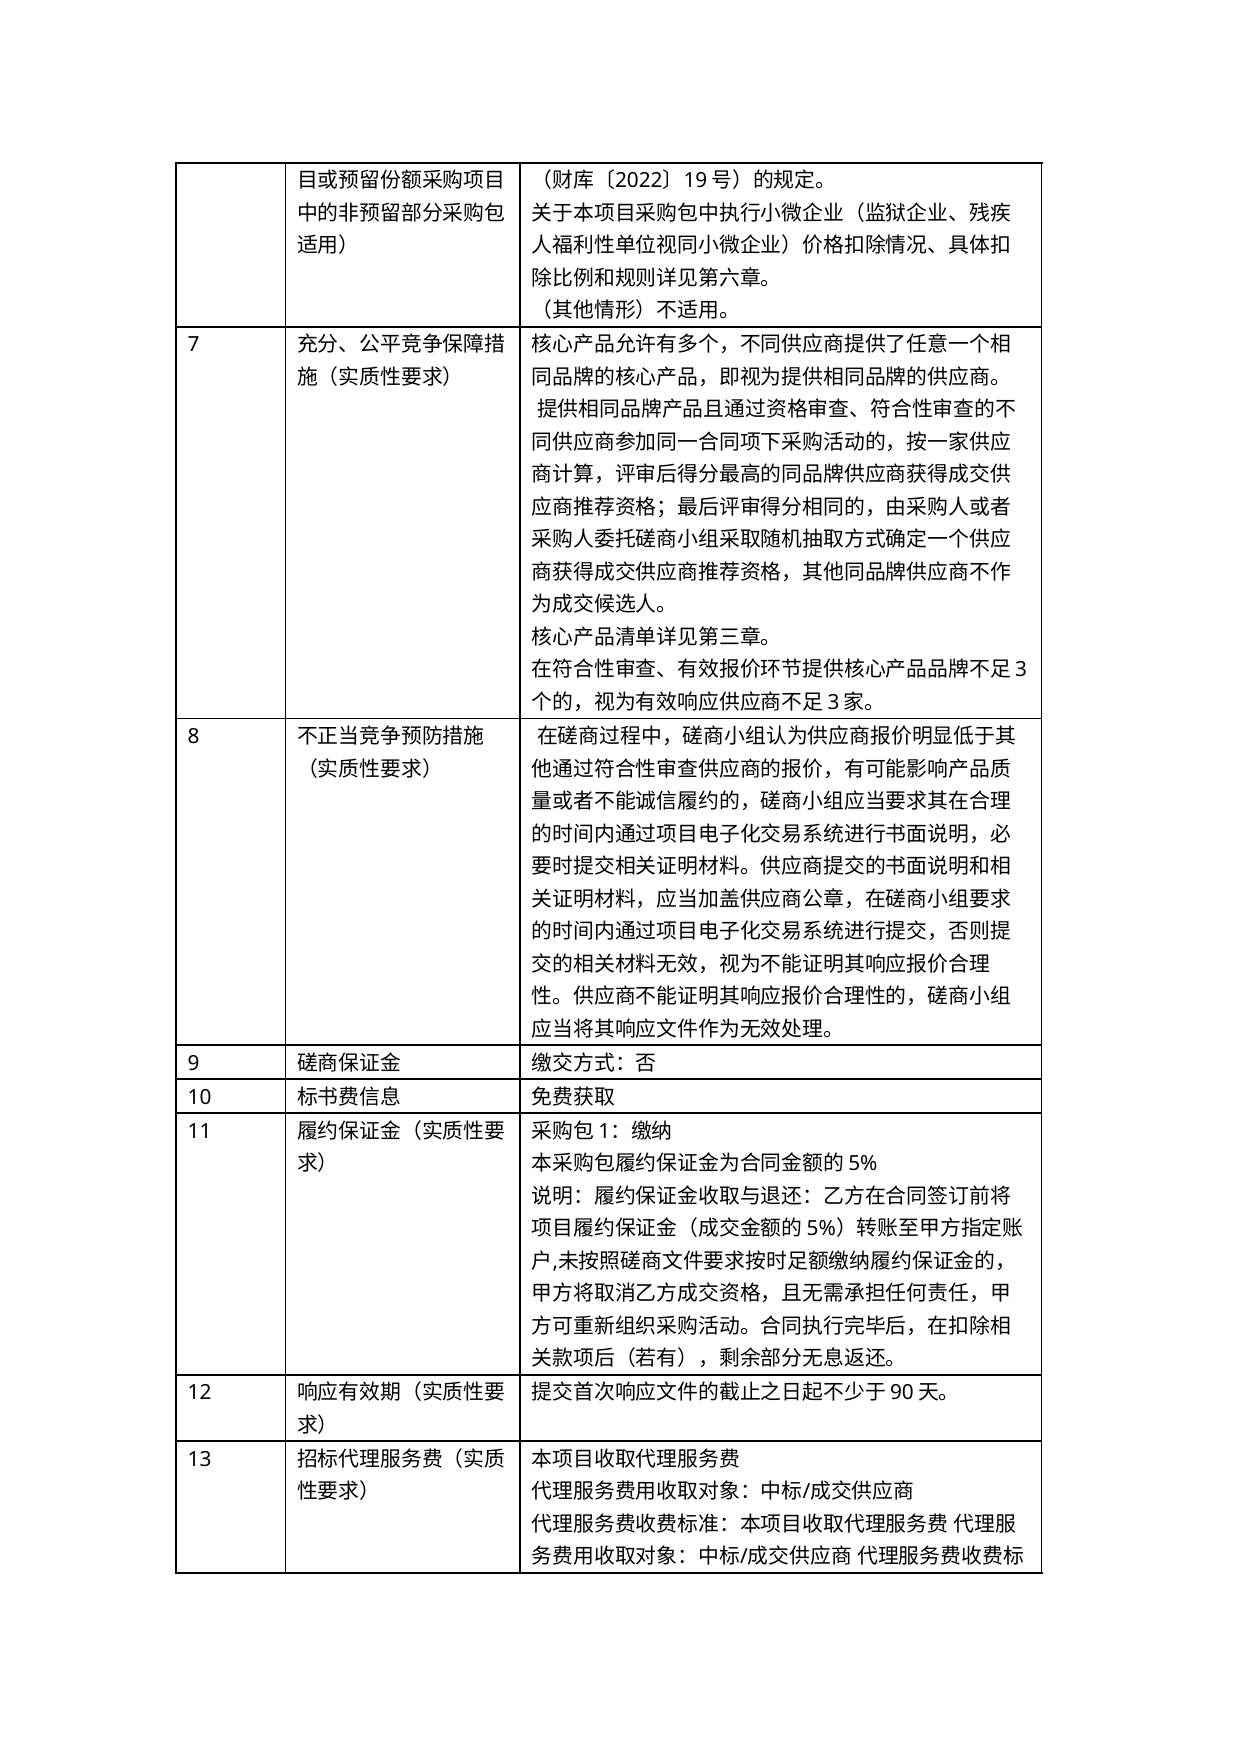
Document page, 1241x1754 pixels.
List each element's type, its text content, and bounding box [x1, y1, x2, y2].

table_cell 9 [177, 1046, 285, 1078]
table_cell 磋商保证金 [286, 1046, 519, 1078]
table_cell 10 [177, 1080, 285, 1112]
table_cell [286, 164, 519, 326]
table_cell 11 [177, 1114, 285, 1374]
table_cell 充分、公平竞争保障措施（实质性要求） [286, 328, 519, 718]
table_cell 缴交方式：否 [521, 1046, 1041, 1078]
table_cell 13 [177, 1442, 285, 1572]
table_cell 标书费信息 [286, 1080, 519, 1112]
table_cell 响应有效期（实质性要求） [286, 1376, 519, 1440]
table_cell 提交首次响应文件的截止之日起不少于90天。 [521, 1376, 1041, 1440]
table_cell 免费获取 [521, 1080, 1041, 1112]
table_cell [521, 164, 1041, 326]
table_cell 8 [177, 719, 285, 1044]
table_cell 在磋商过程中，磋商小组认为供应商报价明显低于其他通过符合性审查供应商的报价，有可能影响产品质量或者不能诚信履约的，磋商小组应当要求其在合理的时间内通过项目电子化交易系统进行书面说明，必要时提交相关证明材料。供应商提交的书面说明和相关证明材料，应当加盖供应商公章，在磋商小组要求的时间内通过项目电子化交易系统进行提交，否则提交的相关材料无效，视为不能证明其响应报价合理性。供应商不能证明其响应报价合理性的，磋商小组应当将其响应文件作为无效处理。 [521, 719, 1041, 1044]
table_cell 6 [177, 164, 285, 326]
table_cell 履约保证金（实质性要求） [286, 1114, 519, 1374]
table_cell 招标代理服务费（实质性要求） [286, 1442, 519, 1572]
table_cell 不正当竞争预防措施（实质性要求） [286, 719, 519, 1044]
table_cell 采购包1：缴纳 本采购包履约保证金为合同金额的5% 说明：履约保证金收取与退还：乙方在合同签订前将项目履约保证金（成交金额的5%）转账至甲方指定账户,未按照磋商文件要求按时足额缴纳履约保证金的，甲方将取消乙方成交资格，且无需承担任何责任，甲方可重新组织采购活动。合同执行完毕后，在扣除相关款项后（若有），剩余部分无息返还。 [521, 1114, 1041, 1374]
table_cell 7 [177, 328, 285, 718]
table_cell 12 [177, 1376, 285, 1440]
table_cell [521, 1442, 1041, 1572]
table_cell 核心产品允许有多个，不同供应商提供了任意一个相同品牌的核心产品，即视为提供相同品牌的供应商。 提供相同品牌产品且通过资格审查、符合性审查的不同供应商参加同一合同项下采购活动的，按一家供应商计算，评审后得分最高的同品牌供应商获得成交供应商推荐资格；最后评审得分相同的，由采购人或者采购人委托磋商小组采取随机抽取方式确定一个供应商获得成交供应商推荐资格，其他同品牌供应商不作为成交候选人。 核心产品清单详见第三章。 在符合性审查、有效报价环节提供核心产品品牌不足3个的，视为有效响应供应商不足3家。 [521, 328, 1041, 718]
